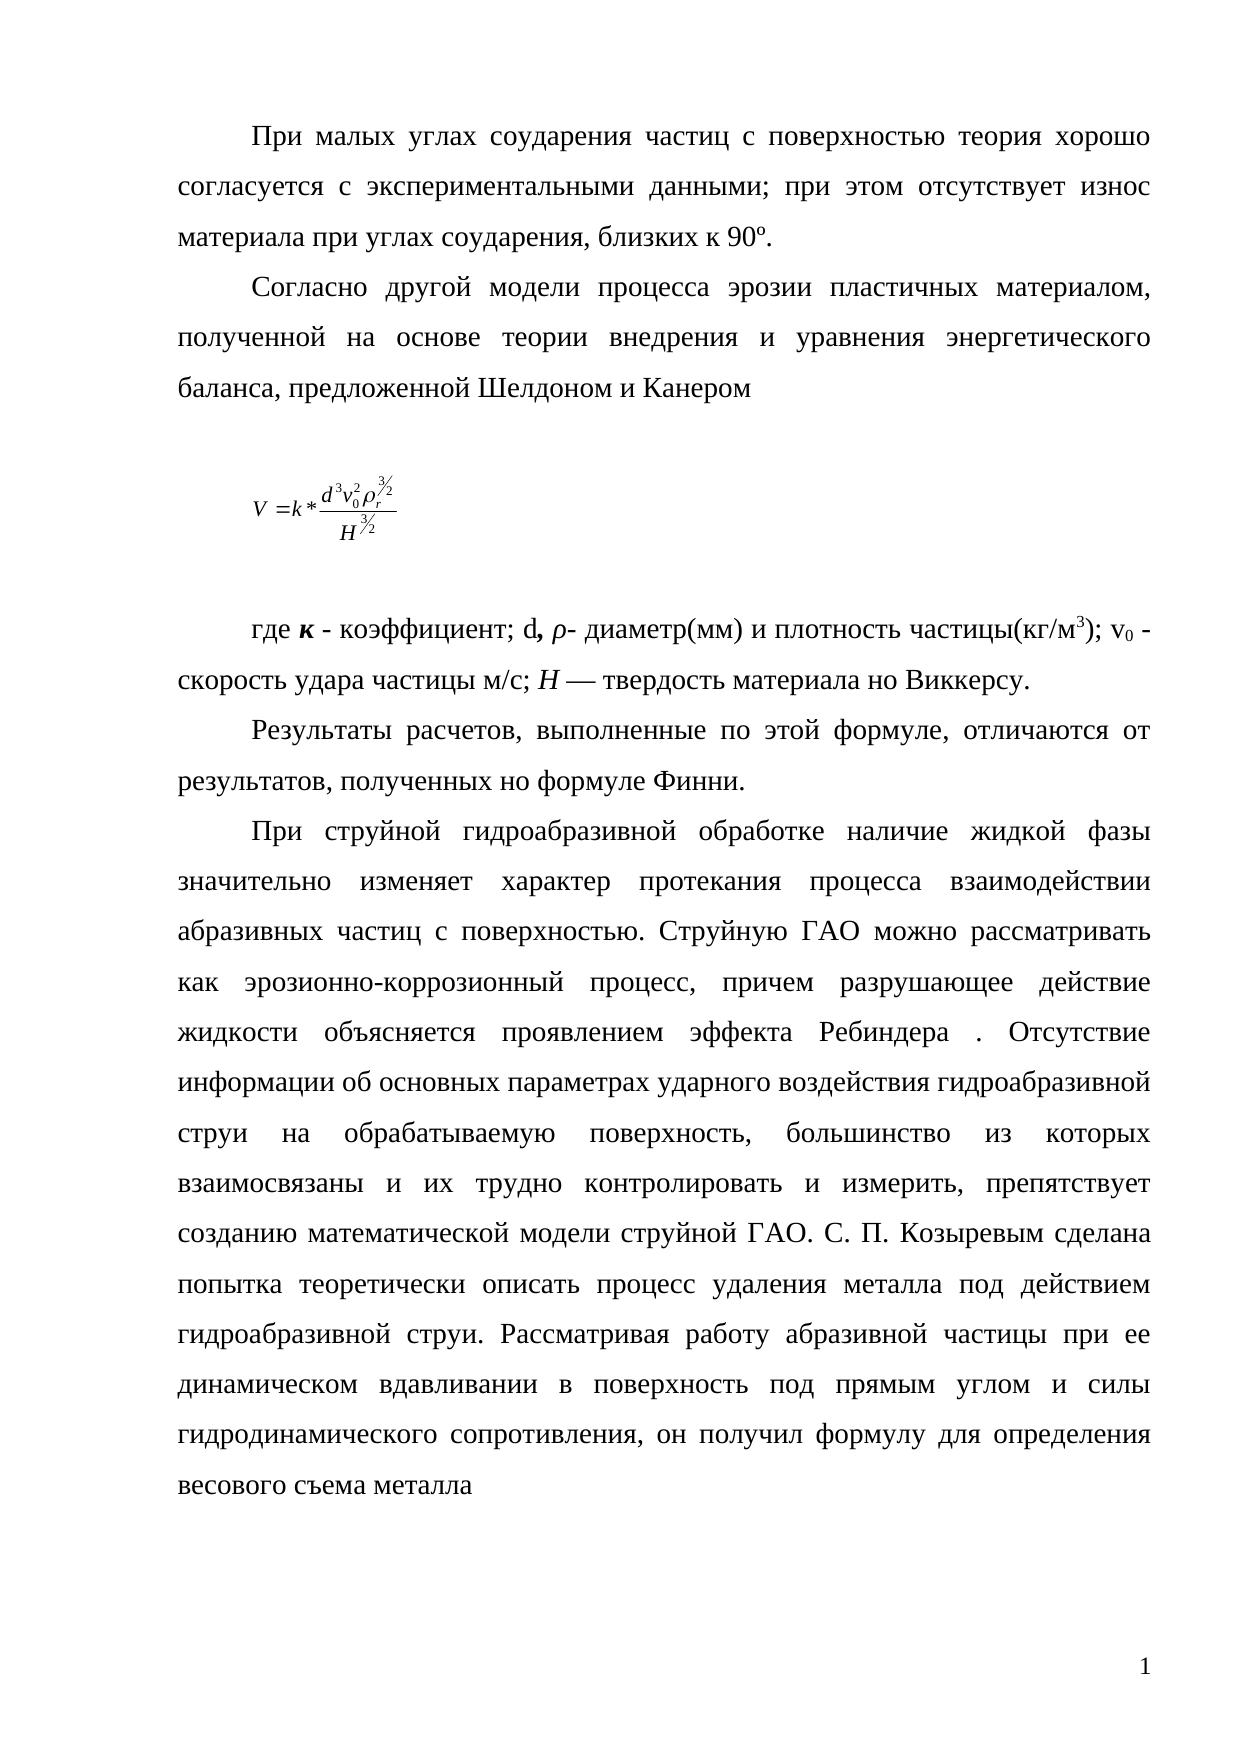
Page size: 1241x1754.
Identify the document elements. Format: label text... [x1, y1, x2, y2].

text При струйной гидроабразивной обработке наличие жидкой фазы значительно изменяет характер протекания процесса взаимодействии абразивных частиц с поверхностью. Струйную ГАО можно рассматривать как эрозионно-коррозионный процесс, причем разрушающее действие жидкости объясняется проявлением эффекта Ребиндера . Отсутствие информации об основных параметрах ударного воздействия гидроабразивной струи на обрабатываемую поверхность, большинство из которых взаимосвязаны и их трудно контролировать и измерить, препятствует созданию математической модели струйной ГAО. С. П. Козыревым сделана попытка теоретически описать процесс удаления металла под действием гидроабразивной струи. Рассматривая работу абразивной частицы при ее динамическом вдавливании в поверхность под прямым углом и силы гидродинамического сопротивления, он получил формулу для определения весового съема металла [177, 813, 1152, 1501]
text где к - коэффициент; d, ρ- диаметр(мм) и плотность частицы(кг/м3); v0 -скорость удара частицы м/c; Н — твердость материала но Виккерсу. [177, 612, 1152, 696]
text При малых углах соударения частиц с поверхностью теория хорошо согласуется с экспериментальными данными; при этом отсутствует износ материала при углах соударения, близких к 90º. [177, 118, 1152, 252]
text Согласно другой модели процесса эрозии пластичных материалом, полученной на основе теории внедрения и уравнения энергетического баланса, предложенной Шелдоном и Канером [177, 269, 1152, 403]
text Результаты расчетов, выполненные по этой формуле, отличаются от результатов, полученных но формуле Финни. [177, 712, 1152, 796]
